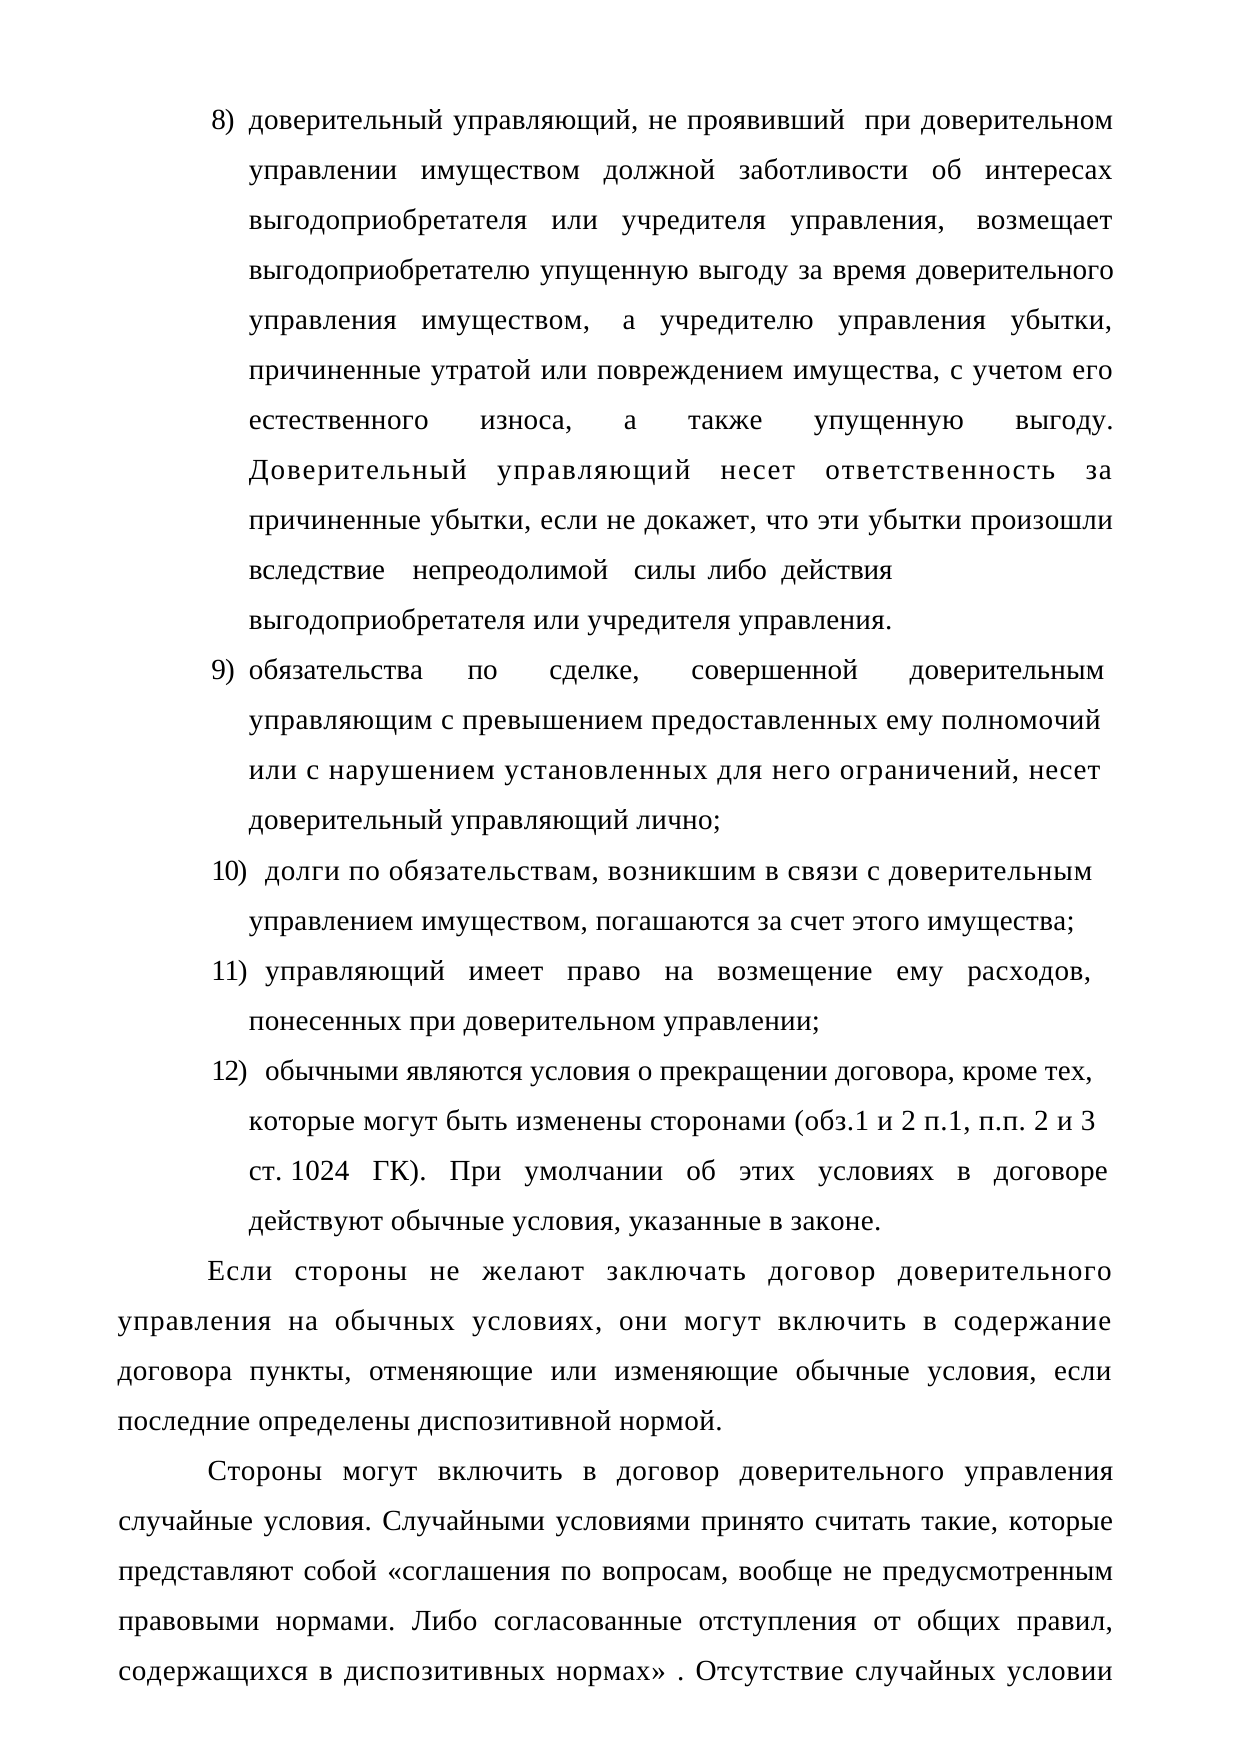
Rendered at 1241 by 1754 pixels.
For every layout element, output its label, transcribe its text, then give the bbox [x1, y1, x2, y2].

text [118, 1441, 1115, 1691]
text 9) обязательства по сделке, совершенной доверительным управляющим с превышением предоставленных ему полномочий или с нарушением установленных для него ограничений, несет доверительный управляющий лично; [211, 639, 1115, 839]
list доверительный управляющий, не проявивший при доверительном управлении имуществом должной заботливости об интересах выгодоприобретателя или учредителя управления, возмещает выгодоприобретателю упущенную выгоду за время доверительного управления имуществом, а учредителю управления убытки, причиненные утратой или повреждением имущества, с учетом его естественного износа, а также упущенную выгоду. Доверительный управляющий несет ответственность за причиненные убытки, если не докажет, что эти убытки произошли вследствие непреодолимой силы либо действия выгодоприобретателя или учредителя управления. [211, 89, 1115, 639]
list долги по обязательствам, возникшим в связи с доверительным управлением имуществом, погашаются за счет этого имущества; [211, 840, 1115, 940]
list управляющий имеет право на возмещение ему расходов, понесенных при доверительном управлении; [211, 940, 1115, 1040]
list обычными являются условия о прекращении договора, кроме тех, которые могут быть изменены сторонами (обз.1 и 2 п.1, п.п. 2 и 3 ст. 1024 ГК). При умолчании об этих условиях в договоре действуют обычные условия, указанные в законе. [211, 1041, 1115, 1241]
text Если стороны не желают заключать договор доверительного управления на обычных условиях, они могут включить в содержание договора пункты, отменяющие или изменяющие обычные условия, если последние определены диспозитивной нормой. [117, 1241, 1113, 1441]
